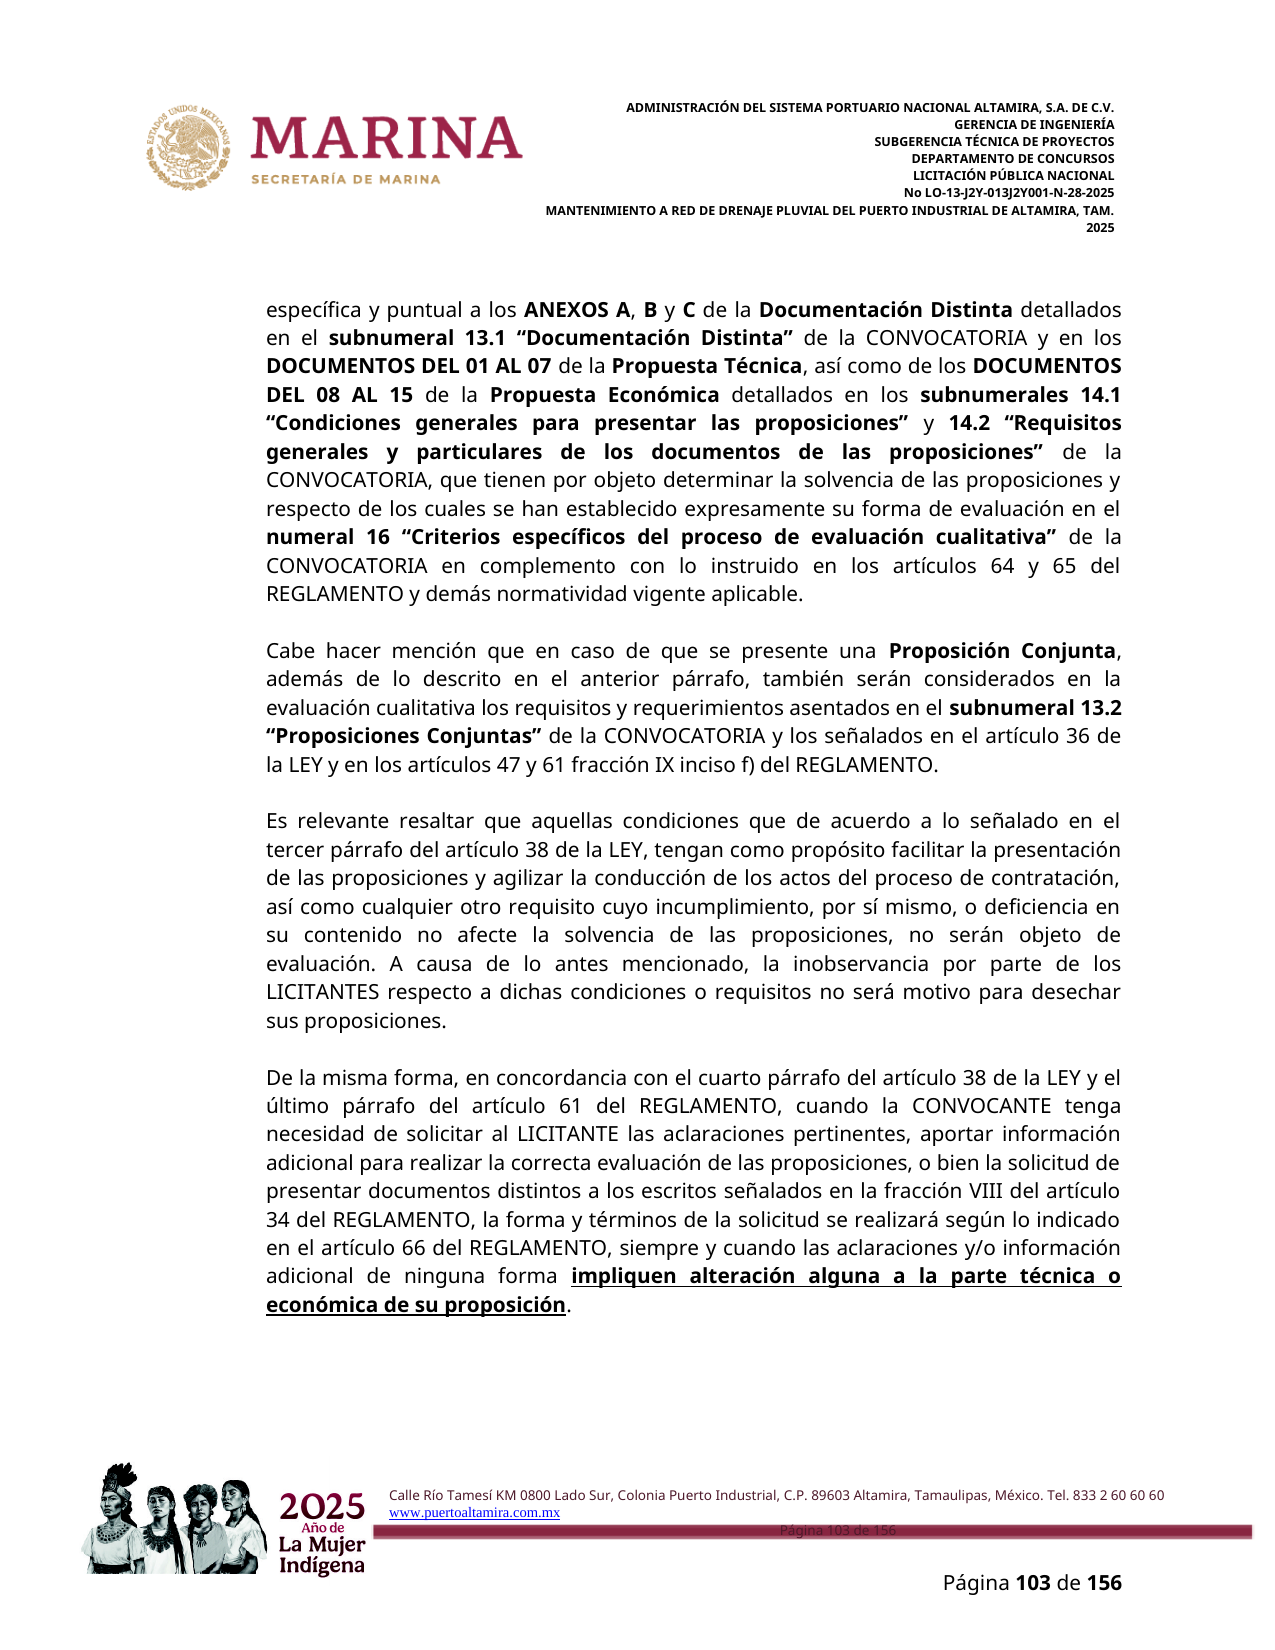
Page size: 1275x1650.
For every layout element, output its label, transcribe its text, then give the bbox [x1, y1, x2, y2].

text De la misma forma, en concordancia con el cuarto párrafo del artículo 38 de la LEY y el último párrafo del artículo 61 del REGLAMENTO, cuando la CONVOCANTE tenga necesidad de solicitar al LICITANTE las aclaraciones pertinentes, aportar información adicional para realizar la correcta evaluación de las proposiciones, o bien la solicitud de presentar documentos distintos a los escritos señalados en la fracción VIII del artículo 34 del REGLAMENTO, la forma y términos de la solicitud se realizará según lo indicado en el artículo 66 del REGLAMENTO, siempre y cuando las aclaraciones y/o información adicional de ninguna forma impliquen alteración alguna a la parte técnica o económica de su proposición. [266, 1063, 1122, 1318]
picture [146, 101, 543, 191]
text Cabe hacer mención que en caso de que se presente una Proposición Conjunta, además de lo descrito en el anterior párrafo, también serán considerados en la evaluación cualitativa los requisitos y requerimientos asentados en el subnumeral 13.2 “Proposiciones Conjuntas” de la CONVOCATORIA y los señalados en el artículo 36 de la LEY y en los artículos 47 y 61 fracción IX inciso f) del REGLAMENTO. [266, 636, 1122, 778]
picture [11, 1456, 1256, 1586]
text Es relevante resaltar que aquellas condiciones que de acuerdo a lo señalado en el tercer párrafo del artículo 38 de la LEY, tengan como propósito facilitar la presentación de las proposiciones y agilizar la conducción de los actos del proceso de contratación, así como cualquier otro requisito cuyo incumplimiento, por sí mismo, o deficiencia en su contenido no afecte la solvencia de las proposiciones, no serán objeto de evaluación. A causa de lo antes mencionado, la inobservancia por parte de los LICITANTES respecto a dichas condiciones o requisitos no será motivo para desechar sus proposiciones. [266, 807, 1122, 1034]
